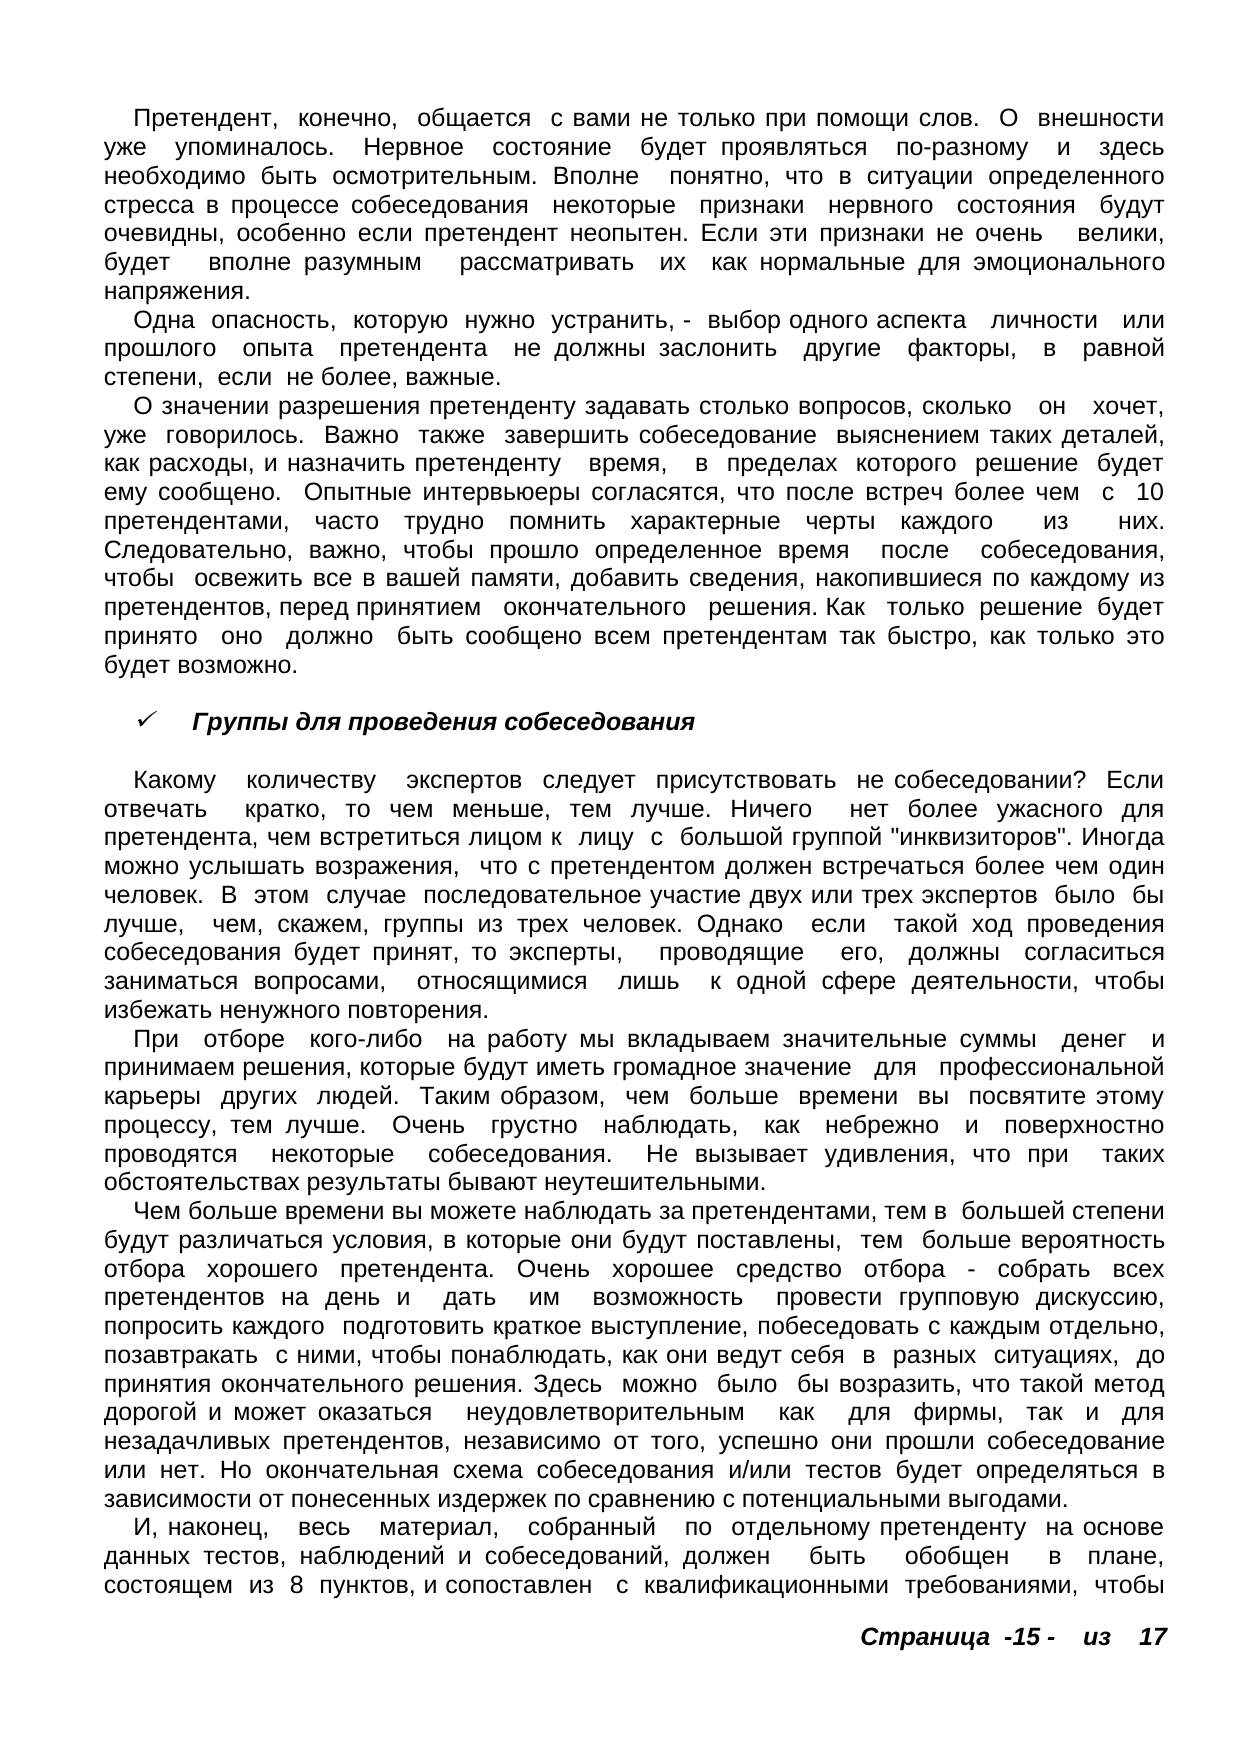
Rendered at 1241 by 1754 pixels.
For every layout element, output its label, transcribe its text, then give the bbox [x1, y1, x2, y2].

text Чем больше времени вы можете наблюдать за претендентами, тем в большей степени будут различаться условия, в которые они будут поставлены, тем больше вероятность отбора хорошего претендента. Очень хорошее средство отбора - собрать всех претендентов на день и дать им возможность провести групповую дискуссию, попросить каждого подготовить краткое выступление, побеседовать с каждым отдельно, позавтракать с ними, чтобы понаблюдать, как они ведут себя в разных ситуациях, до принятия окончательного решения. Здесь можно было бы возразить, что такой метод дорогой и может оказаться неудовлетворительным как для фирмы, так и для незадачливых претендентов, независимо от того, успешно они прошли собеседование или нет. Но окончательная схема собеседования и/или тестов будет определяться в зависимости от понесенных издержек по сравнению с потенциальными выгодами. [103, 1196, 1167, 1512]
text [103, 1512, 1167, 1598]
list Группы для проведения собеседования [103, 707, 1167, 736]
text Какому количеству экспертов следует присутствовать не собеседовании? Если отвечать кратко, то чем меньше, тем лучше. Ничего нет более ужасного для претендента, чем встретиться лицом к лицу с большой группой "инквизиторов". Иногда можно услышать возражения, что с претендентом должен встречаться более чем один человек. В этом случае последовательное участие двух или трех экспертов было бы лучше, чем, скажем, группы из трех человек. Однако если такой ход проведения собеседования будет принят, то эксперты, проводящие его, должны согласиться заниматься вопросами, относящимися лишь к одной сфере деятельности, чтобы избежать ненужного повторения. [103, 765, 1167, 1023]
text Одна опасность, которую нужно устранить, - выбор одного аспекта личности или прошлого опыта претендента не должны заслонить другие факторы, в равной степени, если не более, важные. [103, 305, 1167, 391]
text При отборе кого-либо на работу мы вкладываем значительные суммы денег и принимаем решения, которые будут иметь громадное значение для профессиональной карьеры других людей. Таким образом, чем больше времени вы посвятите этому процессу, тем лучше. Очень грустно наблюдать, как небрежно и поверхностно проводятся некоторые собеседования. Не вызывает удивления, что при таких обстоятельствах результаты бывают неутешительными. [103, 1023, 1167, 1196]
text Претендент, конечно, общается с вами не только при помощи слов. О внешности уже упоминалось. Нервное состояние будет проявляться по-разному и здесь необходимо быть осмотрительным. Вполне понятно, что в ситуации определенного стресса в процессе собеседования некоторые признаки нервного состояния будут очевидны, особенно если претендент неопытен. Если эти признаки не очень велики, будет вполне разумным рассматривать их как нормальные для эмоционального напряжения. [103, 103, 1167, 305]
text О значении разрешения претенденту задавать столько вопросов, сколько он хочет, уже говорилось. Важно также завершить собеседование выяснением таких деталей, как расходы, и назначить претенденту время, в пределах которого решение будет ему сообщено. Опытные интервьюеры согласятся, что после встреч более чем с 10 претендентами, часто трудно помнить характерные черты каждого из них. Следовательно, важно, чтобы прошло определенное время после собеседования, чтобы освежить все в вашей памяти, добавить сведения, накопившиеся по каждому из претендентов, перед принятием окончательного решения. Как только решение будет принято оно должно быть сообщено всем претендентам так быстро, как только это будет возможно. [103, 391, 1167, 678]
